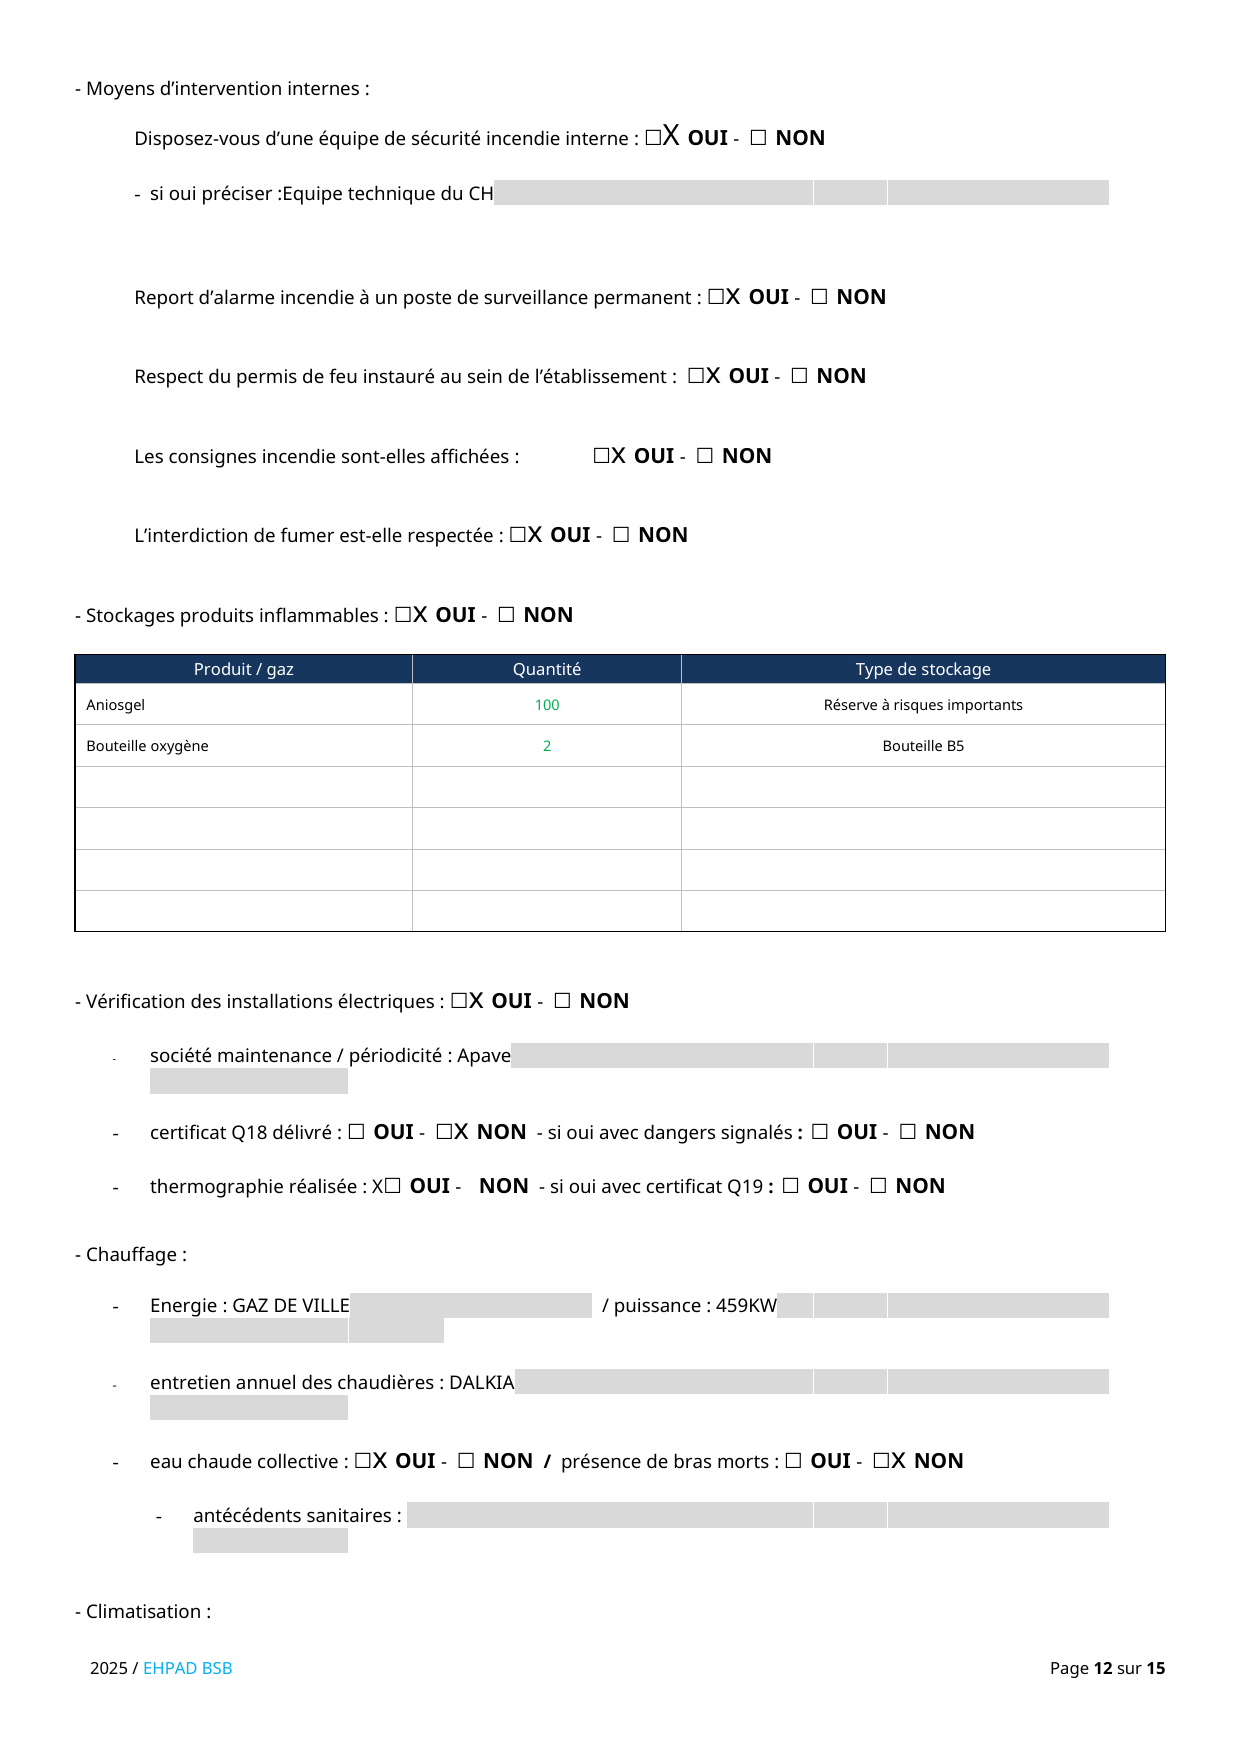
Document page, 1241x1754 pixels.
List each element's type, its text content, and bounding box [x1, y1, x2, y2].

table_cell [413, 891, 681, 931]
table_cell [413, 767, 681, 807]
table_cell [682, 808, 1165, 848]
table_cell 100 [413, 684, 681, 724]
table_cell [682, 891, 1165, 931]
text Les consignes incendie sont-elles affichées : x OUI - NON [134, 432, 1165, 472]
list thermographie réalisée : X OUI - NON - si oui avec certificat Q19 : OUI - NON [112, 1162, 1165, 1202]
list antécédents sanitaires : [156, 1502, 1165, 1553]
table_cell Réserve à risques importants [682, 684, 1165, 724]
list société maintenance / périodicité : Apave [112, 1043, 1165, 1094]
table_cell [413, 808, 681, 848]
table_cell [76, 808, 412, 848]
table_cell 2 [413, 725, 681, 766]
list si oui préciser :Equipe technique du CH [134, 180, 1165, 231]
table_cell [76, 767, 412, 807]
text Disposez-vous d’une équipe de sécurité incendie interne : X OUI - NON [134, 115, 1165, 154]
text - Climatisation : [75, 1599, 1165, 1624]
table_cell [76, 891, 412, 931]
table_cell Aniosgel [76, 684, 412, 724]
text - Stockages produits inflammables : x OUI - NON [75, 591, 1165, 631]
text - Vérification des installations électriques : x OUI - NON [75, 978, 1165, 1017]
text L’interdiction de fumer est-elle respectée : x OUI - NON [134, 512, 1165, 551]
text Report d’alarme incendie à un poste de surveillance permanent : x OUI - NON [134, 273, 1165, 313]
table_header Produit / gaz [76, 655, 412, 683]
text Respect du permis de feu instauré au sein de l’établissement : x OUI - NON [134, 353, 1165, 392]
table_cell [413, 850, 681, 890]
table_cell [682, 850, 1165, 890]
list certificat Q18 délivré : OUI - x NON - si oui avec dangers signalés : OUI - NON [112, 1108, 1165, 1148]
list Energie : GAZ DE VILLE / puissance : 459KW [112, 1292, 1165, 1343]
table_header Quantité [413, 655, 681, 683]
list entretien annuel des chaudières : DALKIA [112, 1369, 1165, 1420]
table_cell Bouteille B5 [682, 725, 1165, 766]
text - Chauffage : [75, 1241, 1165, 1267]
table_cell Bouteille oxygène [76, 725, 412, 766]
list eau chaude collective : x OUI - NON / présence de bras morts : OUI - x NON [112, 1437, 1165, 1477]
text - Moyens d’intervention internes : [75, 75, 1165, 101]
table_cell [682, 767, 1165, 807]
table_cell [76, 850, 412, 890]
table_header Type de stockage [682, 655, 1165, 683]
